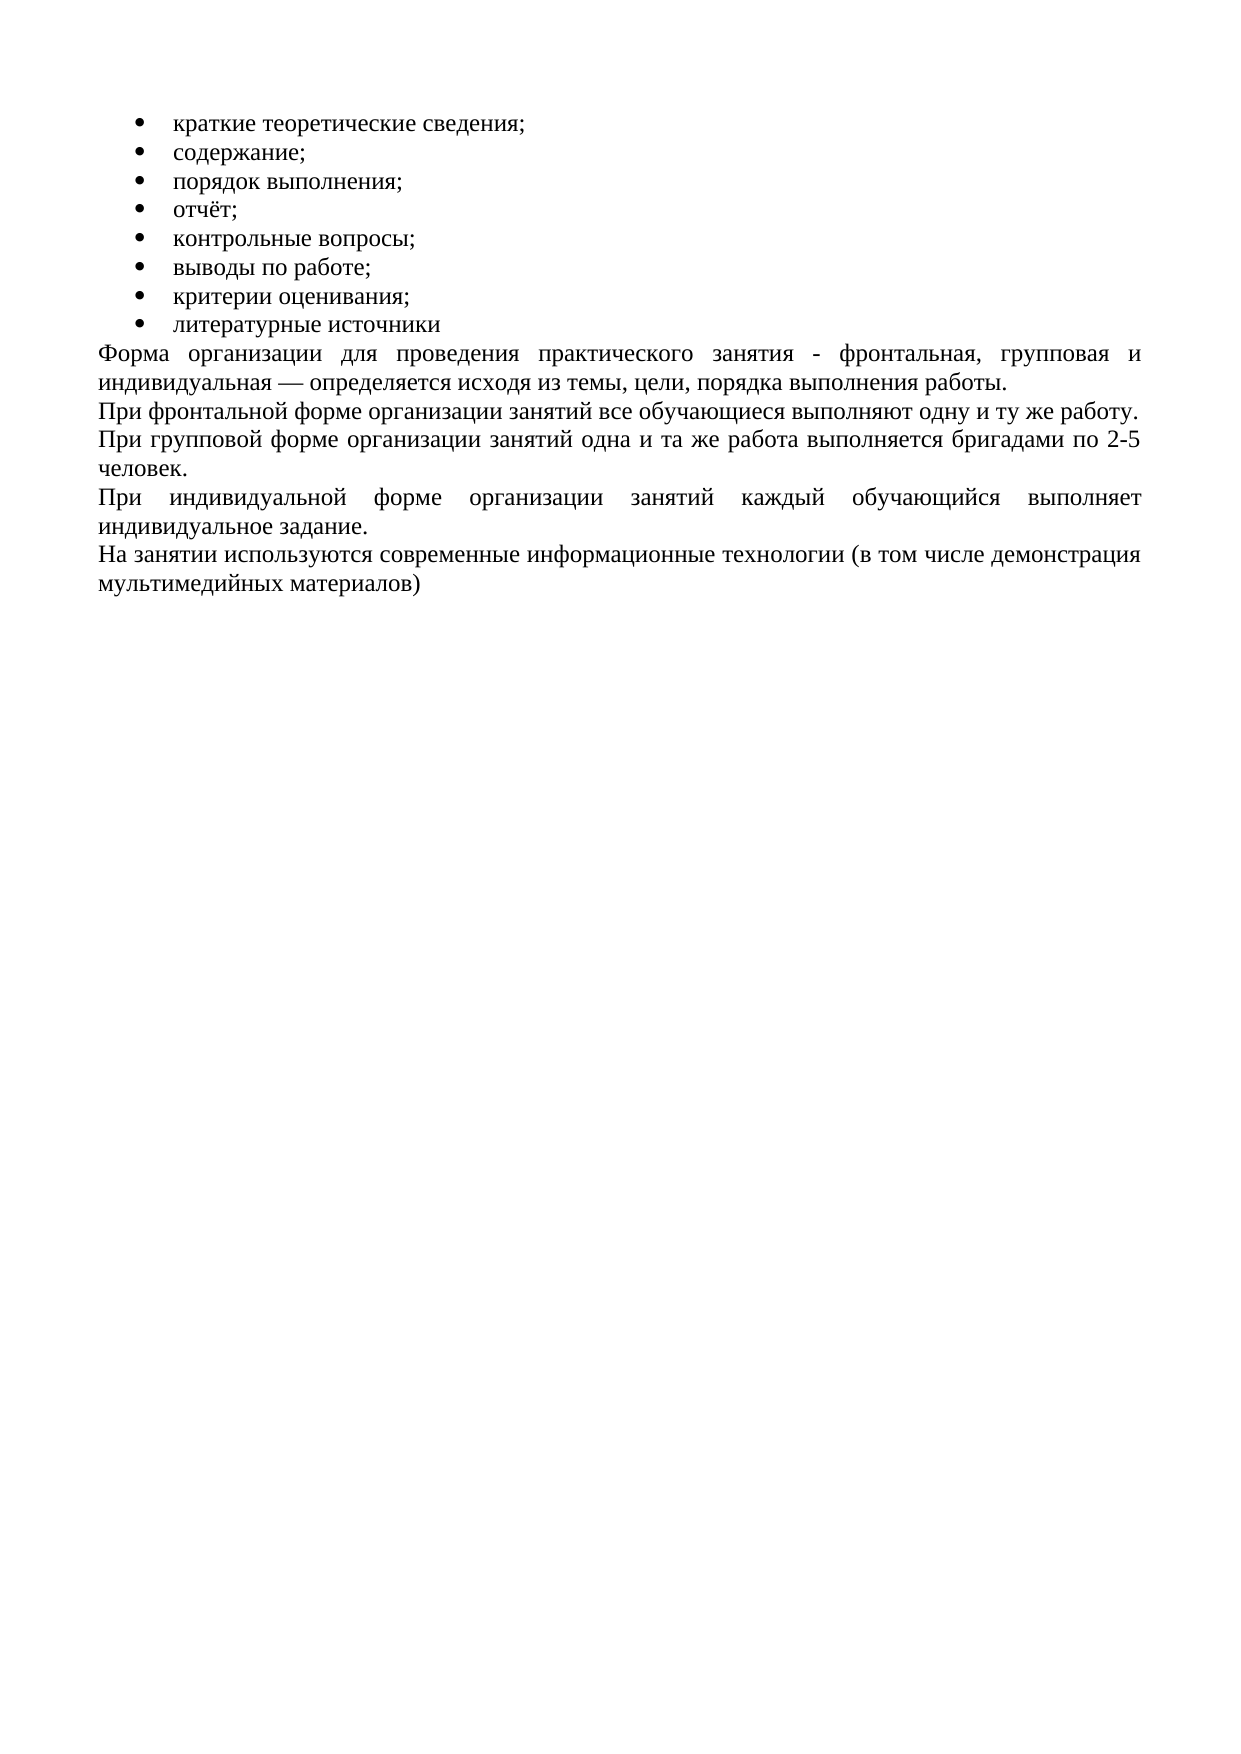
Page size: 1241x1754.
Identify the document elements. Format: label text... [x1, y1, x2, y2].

list выводы по работе; [135, 252, 1142, 281]
list критерии оценивания; [135, 281, 1142, 309]
list контрольные вопросы; [135, 223, 1142, 252]
text При индивидуальной форме организации занятий каждый обучающийся выполняет индивидуальное задание. [98, 482, 1142, 539]
list отчёт; [135, 194, 1142, 223]
text При групповой форме организации занятий одна и та же работа выполняется бригадами по 2-5 человек. [98, 424, 1142, 482]
list краткие теоретические сведения; [135, 108, 1142, 137]
text При фронтальной форме организации занятий все обучающиеся выполняют одну и ту же работу. [98, 396, 1142, 424]
list литературные источники [135, 309, 1142, 338]
text Форма организации для проведения практического занятия - фронтальная, групповая и индивидуальная — определяется исходя из темы, цели, порядка выполнения работы. [98, 338, 1142, 396]
list содержание; [135, 137, 1142, 166]
list порядок выполнения; [135, 166, 1142, 194]
text На занятии используются современные информационные технологии (в том числе демонстрация мультимедийных материалов) [98, 539, 1142, 597]
